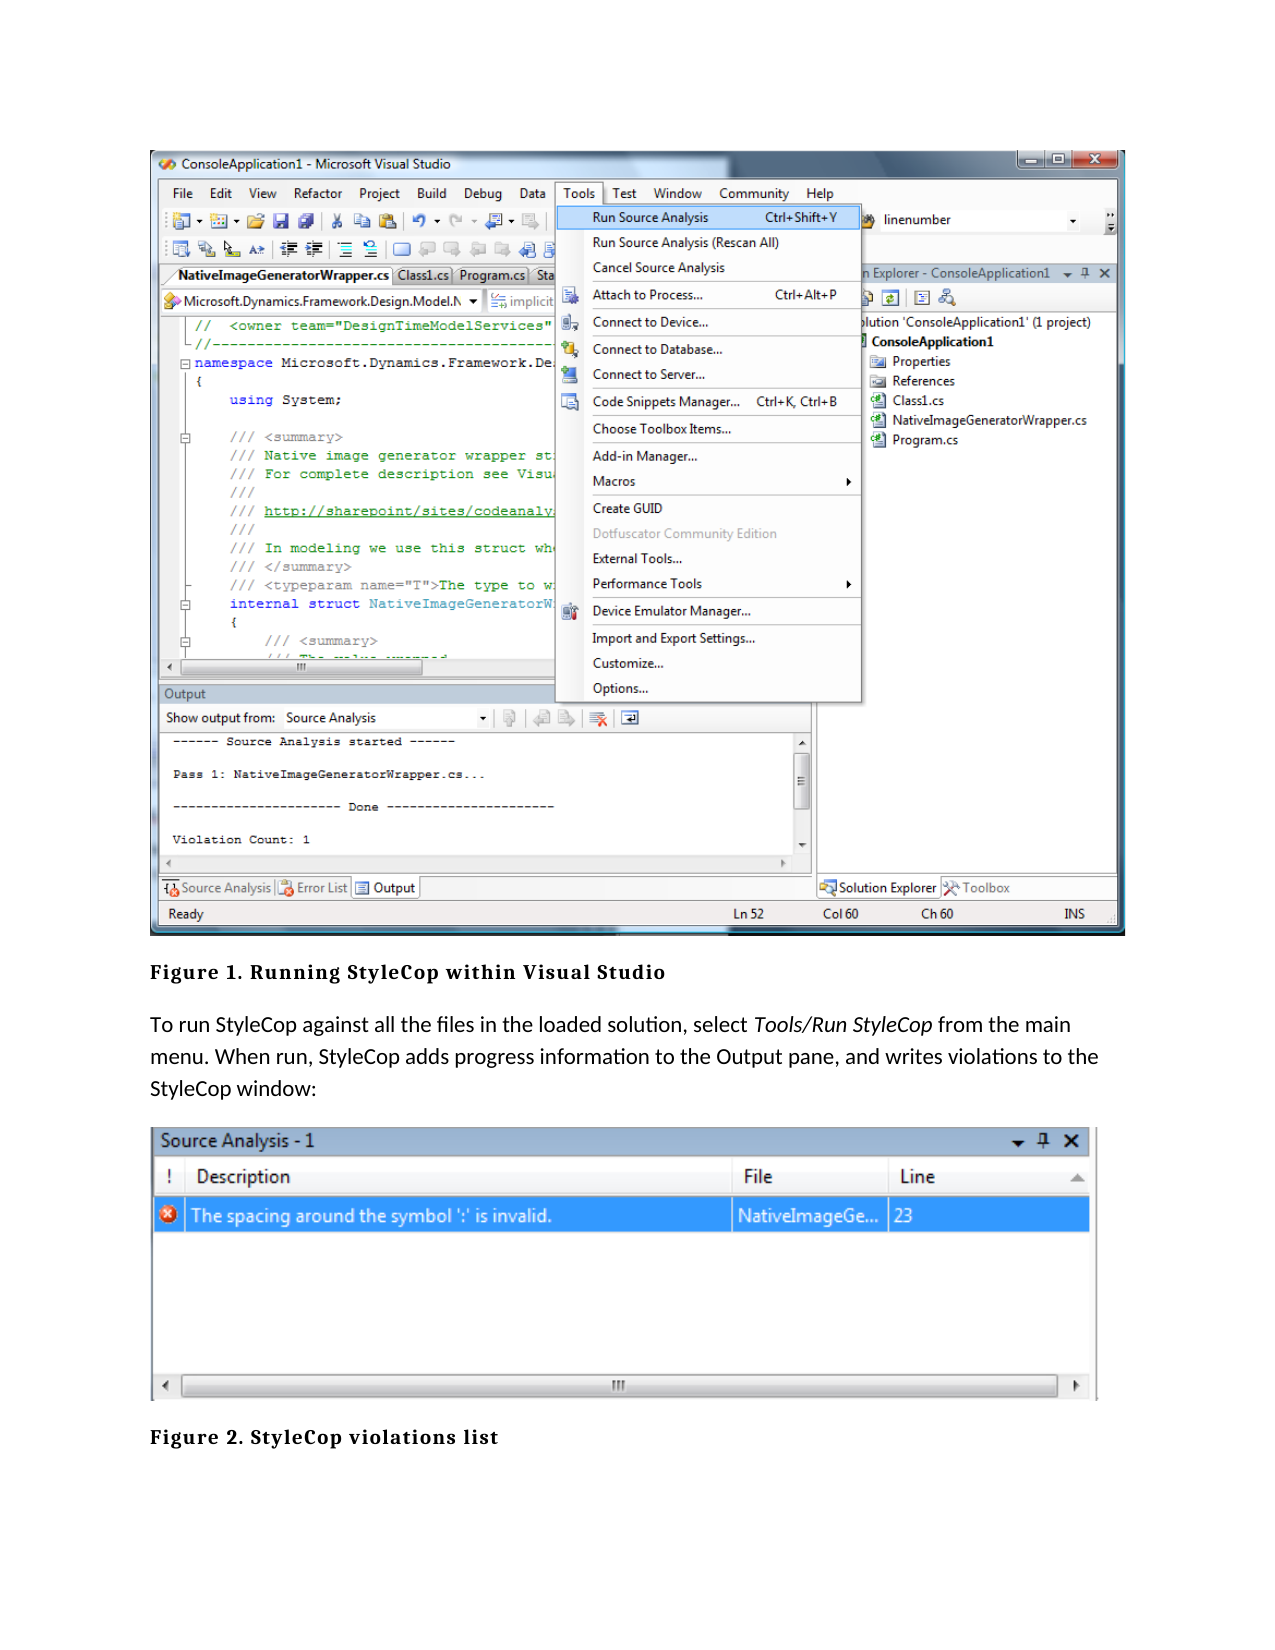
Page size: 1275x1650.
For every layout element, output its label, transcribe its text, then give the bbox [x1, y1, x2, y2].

picture [150, 150, 1125, 936]
subtitle Figure 2. StyleCop violations list [150, 1426, 1125, 1450]
picture [150, 1127, 1099, 1401]
text To run StyleCop against all the files in the loaded solution, select Tools/Run StyleCop from the main menu. When run, StyleCop adds progress information to the Output pane, and writes violations to the StyleCop window: [150, 1010, 1125, 1102]
subtitle Figure 1. Running StyleCop within Visual Studio [150, 961, 1125, 985]
